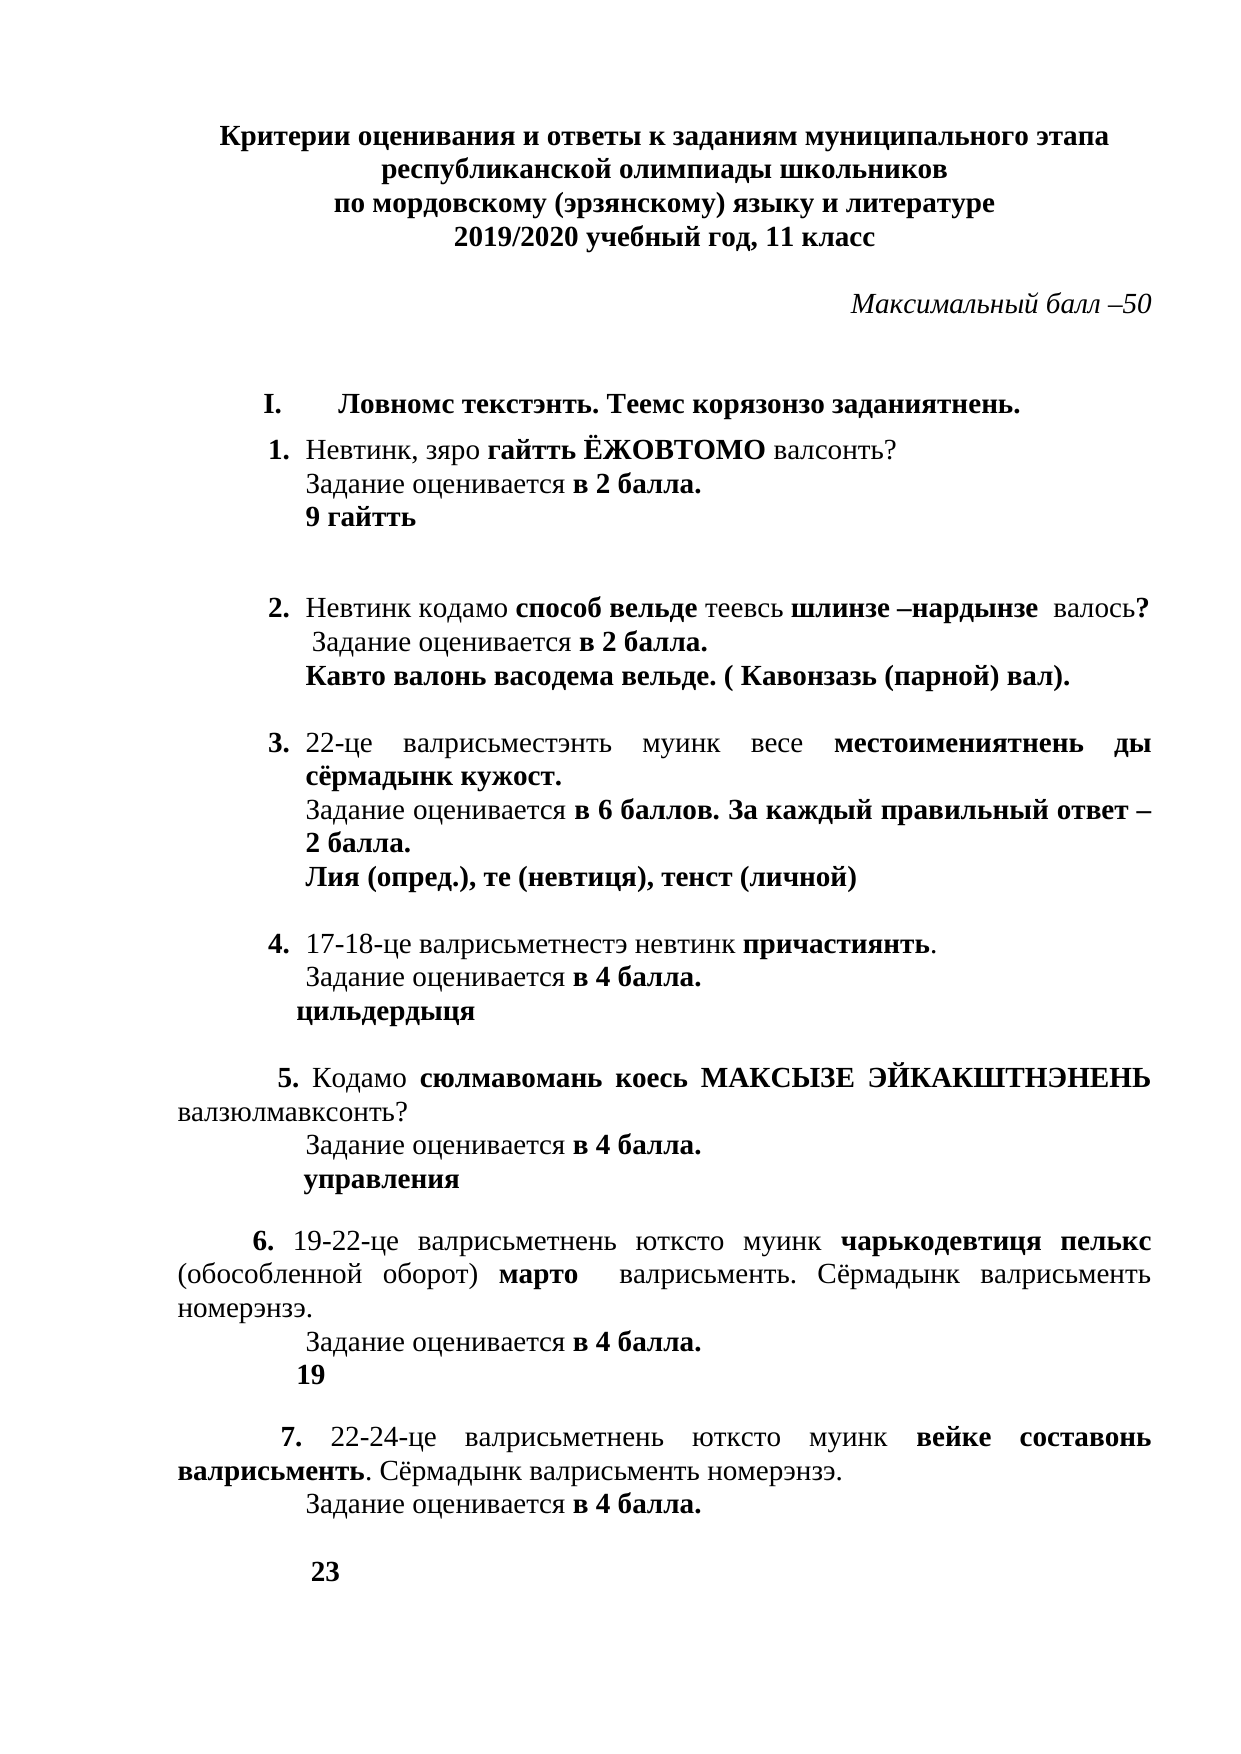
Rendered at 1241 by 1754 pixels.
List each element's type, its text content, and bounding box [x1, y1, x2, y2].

text цильдердыця [177, 993, 1152, 1027]
list Лия (опред.), те (невтиця), тенст (личной) [305, 859, 1152, 892]
list Задание оценивается в 2 балла. [305, 466, 1152, 499]
text по мордовскому (эрзянскому) языку и литературе [177, 185, 1152, 219]
text 6. 19-22-це валрисьметнень ютксто муинк чарькодевтиця пелькс (обособленной оборот) марто валрисьменть. Сёрмадынк валрисьменть номерэнзэ. [177, 1223, 1152, 1324]
list 17-18-це валрисьметнестэ невтинк причастиянть. [268, 926, 1152, 959]
text 23 [177, 1554, 1152, 1587]
list Задание оценивается в 6 баллов. За каждый правильный ответ – 2 балла. [305, 792, 1152, 859]
list Задание оценивается в 4 балла. [305, 1487, 1152, 1520]
list Задание оценивается в 4 балла. [305, 959, 1152, 993]
list 22-це валрисьместэнть муинк весе местоимениятнень ды сёрмадынк кужост. [268, 725, 1152, 792]
list Ловномс текстэнть. Теемс корязонзо заданиятнень. [263, 386, 1152, 420]
list Невтинк, зяро гайтть ЁЖОВТОМО валсонть? [268, 432, 1152, 466]
list Кавто валонь васодема вельде. ( Кавонзазь (парной) вал). [305, 658, 1152, 691]
text 7. 22-24-це валрисьметнень ютксто муинк вейке составонь валрисьменть. Сёрмадынк валрисьменть номерэнзэ. [177, 1419, 1152, 1487]
text 2019/2020 учебный год, 11 класс [177, 219, 1152, 252]
text 19 [177, 1357, 1152, 1391]
list 9 гайтть [305, 499, 1152, 533]
text управления [177, 1161, 1152, 1194]
text Максимальный балл –50 [177, 286, 1152, 319]
list Задание оценивается в 4 балла. [305, 1324, 1152, 1357]
text Задание оценивается в 2 балла. [268, 624, 1152, 658]
text 5. Кодамо сюлмавомань коесь МАКСЫЗЕ ЭЙКАКШТНЭНЕНЬ валзюлмавксонть? [177, 1060, 1152, 1127]
text Критерии оценивания и ответы к заданиям муниципального этапа республиканской олимпиады школьников [177, 118, 1152, 185]
list Невтинк кодамо способ вельде теевсь шлинзе –нардынзе валось? [268, 591, 1152, 624]
list Задание оценивается в 4 балла. [305, 1127, 1152, 1161]
